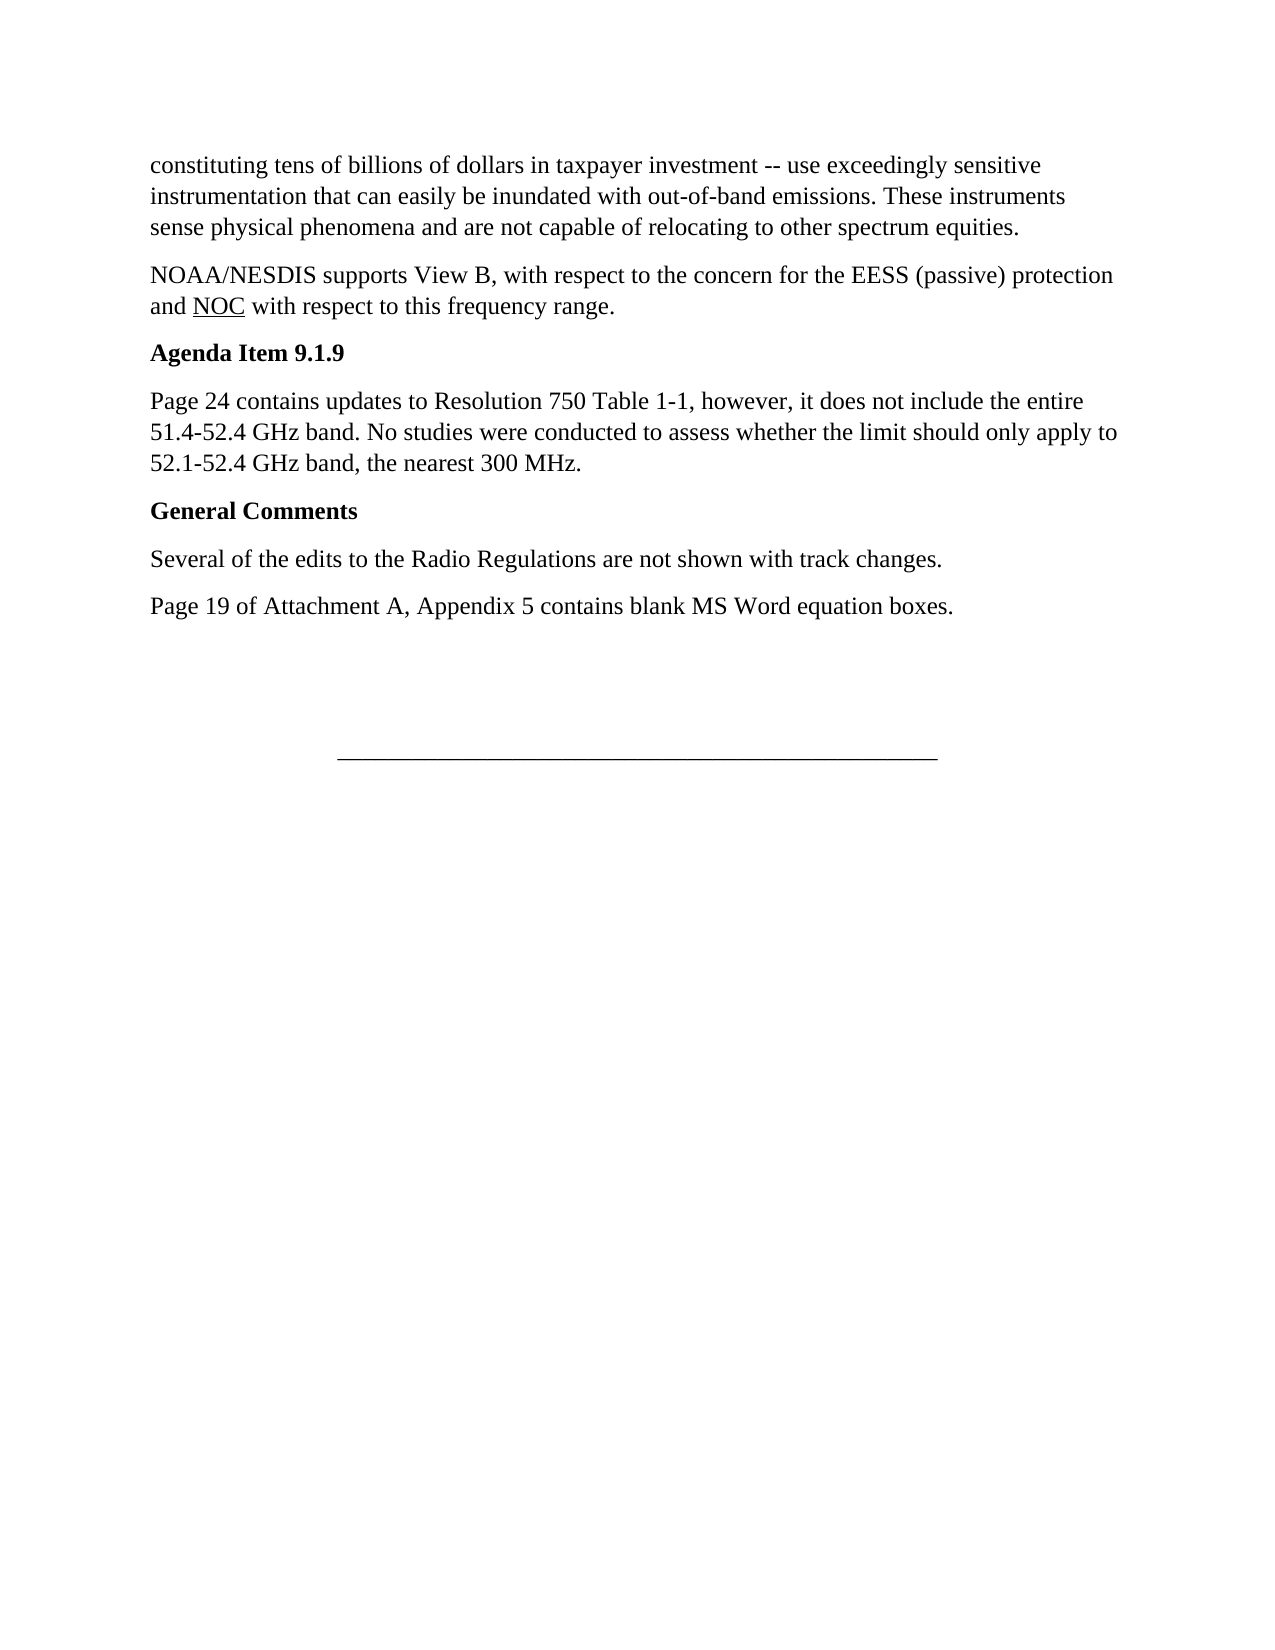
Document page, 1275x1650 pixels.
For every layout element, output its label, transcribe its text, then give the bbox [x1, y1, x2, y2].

subtitle General Comments [150, 496, 1125, 525]
text Page 19 of Attachment A, Appendix 5 contains blank MS Word equation boxes. [150, 591, 1125, 620]
text ________________________________________________ [150, 734, 1125, 763]
text Page 24 contains updates to Resolution 750 Table 1-1, however, it does not include the entire 51.4-52.4 GHz band. No studies were conducted to assess whether the limit should only apply to 52.1-52.4 GHz band, the nearest 300 MHz. [150, 386, 1125, 477]
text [150, 150, 1125, 241]
text NOAA/NESDIS supports View B, with respect to the concern for the EESS (passive) protection and NOC with respect to this frequency range. [150, 260, 1125, 319]
text Several of the edits to the Radio Regulations are not shown with track changes. [150, 544, 1125, 572]
subtitle Agenda Item 9.1.9 [150, 338, 1125, 367]
